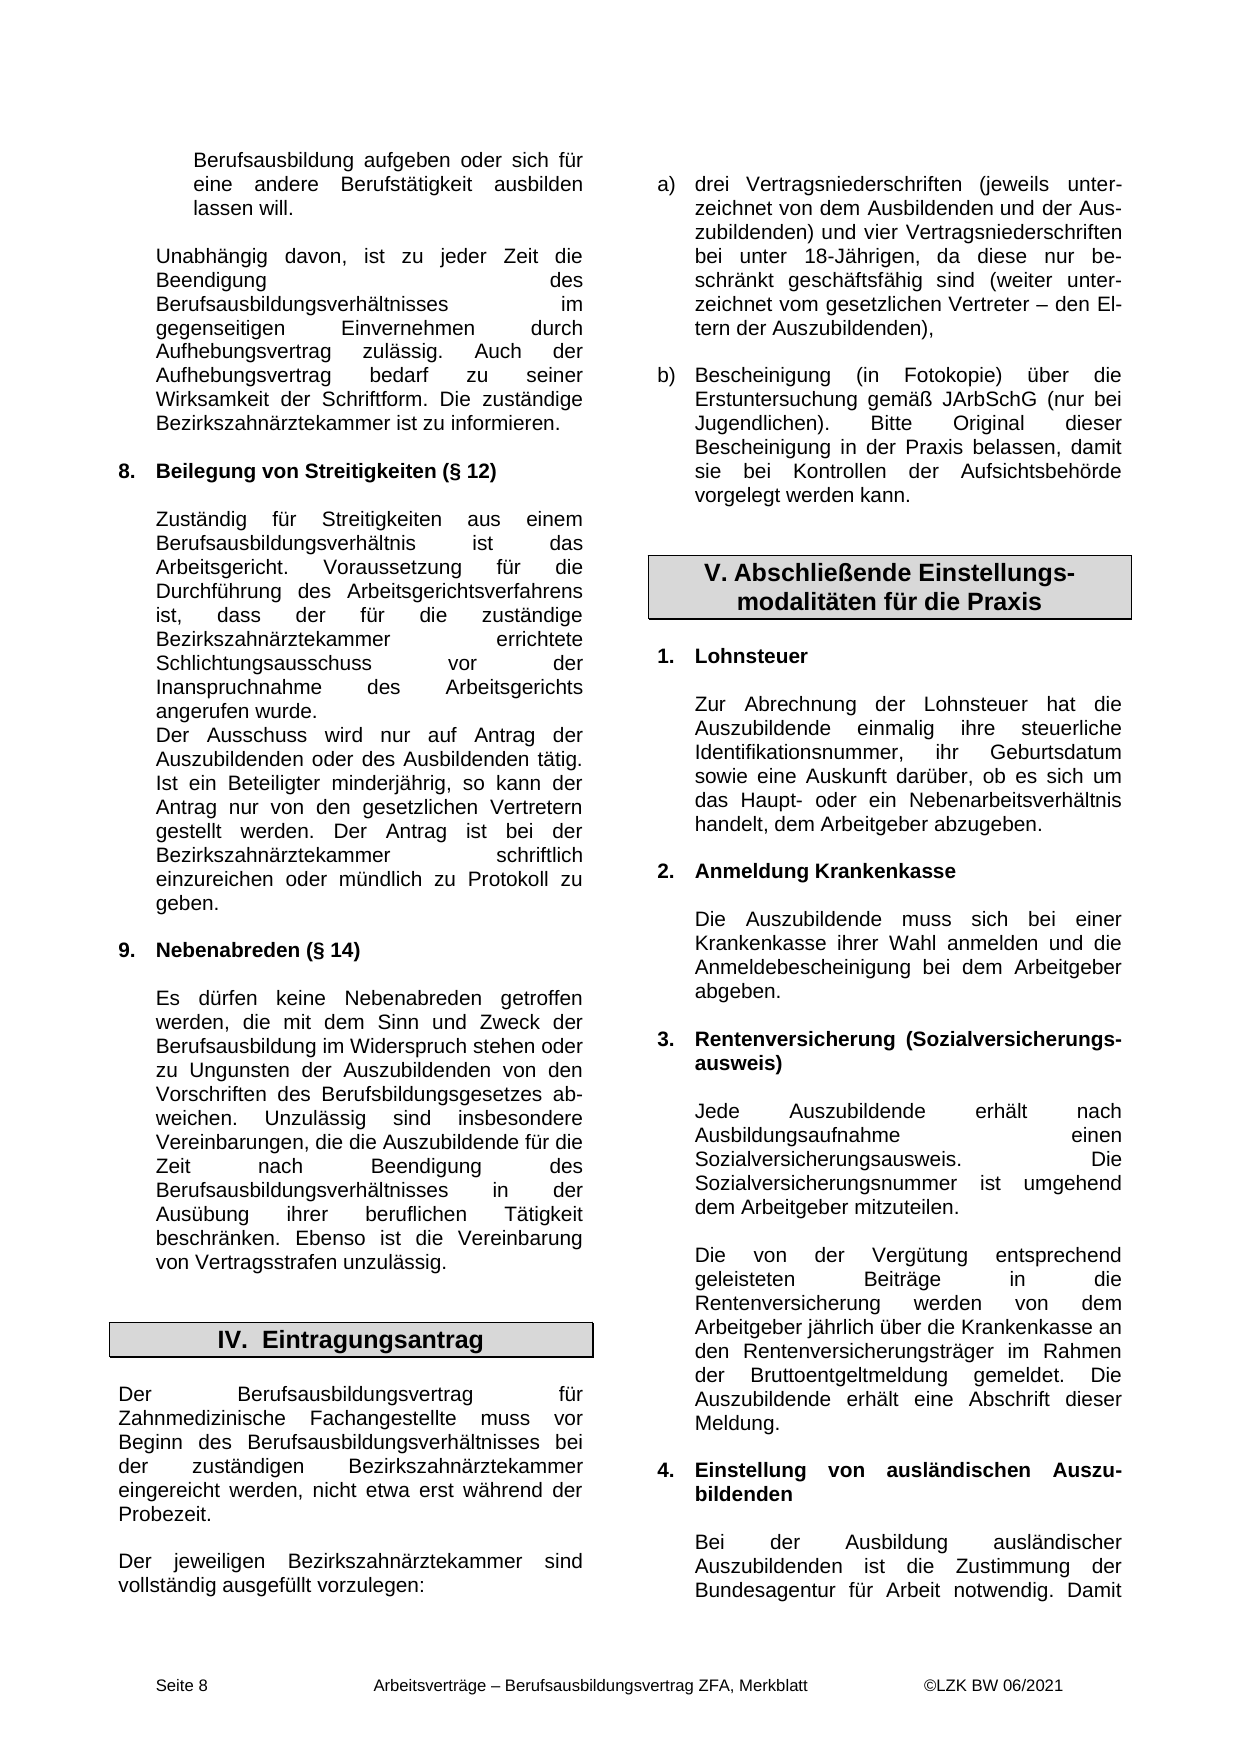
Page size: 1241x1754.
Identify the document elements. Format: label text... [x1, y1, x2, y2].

list Einstellung von ausländischen Auszubildenden [657, 1458, 1122, 1506]
list Anmeldung Krankenkasse [657, 859, 1122, 883]
list Bescheinigung (in Fotokopie) über die Erstuntersuchung gemäß JArbSchG (nur bei Jugendlichen). Bitte Original dieser Bescheinigung in der Praxis belassen, damit sie bei Kontrollen der Aufsichtsbehörde vorgelegt werden kann. [657, 363, 1122, 507]
text Unabhängig davon, ist zu jeder Zeit die Beendigung des Berufsausbildungsverhältnisses im gegenseitigen Einvernehmen durch Aufhebungsvertrag zulässig. Auch der Aufhebungsvertrag bedarf zu seiner Wirksamkeit der Schriftform. Die zuständige Bezirkszahnärztekammer ist zu informieren. [156, 243, 583, 435]
text Der jeweiligen Bezirkszahnärztekammer sind vollständig ausgefüllt vorzulegen: [118, 1549, 583, 1597]
text modalitäten für die Praxis [649, 584, 1131, 618]
list drei Vertragsniederschriften (jeweils unter- zeichnet von dem Ausbildenden und der Aus- zubildenden) und vier Vertragsniederschriften bei unter 18-Jährigen, da diese nur be- schränkt geschäftsfähig sind (weiter unter- zeichnet vom gesetzlichen Vertreter – den El- tern der Auszubildenden), [657, 172, 1122, 339]
list Lohnsteuer [657, 644, 1122, 668]
list Rentenversicherung (Sozialversicherungs-ausweis) [657, 1027, 1122, 1075]
list Nebenabreden (§ 14) [118, 938, 583, 962]
text Der Ausschuss wird nur auf Antrag der Auszubildenden oder des Ausbildenden tätig. Ist ein Beteiligter minderjährig, so kann der Antrag nur von den gesetzlichen Vertretern gestellt werden. Der Antrag ist bei der Bezirkszahnärztekammer schriftlich einzureichen oder mündlich zu Protokoll zu geben. [156, 723, 583, 914]
text Die von der Vergütung entsprechend geleisteten Beiträge in die Rentenversicherung werden von dem Arbeitgeber jährlich über die Krankenkasse an den Rentenversicherungsträger im Rahmen der Bruttoentgeltmeldung gemeldet. Die Auszubildende erhält eine Abschrift dieser Meldung. [694, 1243, 1122, 1434]
text Die Auszubildende muss sich bei einer Krankenkasse ihrer Wahl anmelden und die Anmeldebescheinigung bei dem Arbeitgeber abgeben. [694, 907, 1122, 1003]
text Es dürfen keine Nebenabreden getroffen werden, die mit dem Sinn und Zweck der Berufsausbildung im Widerspruch stehen oder zu Ungunsten der Auszubildenden von den Vorschriften des Berufsbildungsgesetzes ab- weichen. Unzulässig sind insbesondere Vereinbarungen, die die Auszubildende für die Zeit nach Beendigung des Berufsausbildungsverhältnisses in der Ausübung ihrer beruflichen Tätigkeit beschränken. Ebenso ist die Vereinbarung von Vertragsstrafen unzulässig. [156, 986, 583, 1274]
text Der Berufsausbildungsvertrag für Zahnmedizinische Fachangestellte muss vor Beginn des Berufsausbildungsverhältnisses bei der zuständigen Bezirkszahnärztekammer eingereicht werden, nicht etwa erst während der Probezeit. [118, 1382, 583, 1525]
list Abschließende Einstellungs- [649, 556, 1131, 584]
list Beilegung von Streitigkeiten (§ 12) [118, 459, 583, 483]
text Zur Abrechnung der Lohnsteuer hat die Auszubildende einmalig ihre steuerliche Identifikationsnummer, ihr Geburtsdatum sowie eine Auskunft darüber, ob es sich um das Haupt- oder ein Nebenarbeitsverhältnis handelt, dem Arbeitgeber abzugeben. [694, 692, 1122, 835]
list Eintragungsantrag [110, 1323, 592, 1356]
text Jede Auszubildende erhält nach Ausbildungsaufnahme einen Sozialversicherungsausweis. Die Sozialversicherungsnummer ist umgehend dem Arbeitgeber mitzuteilen. [694, 1099, 1122, 1219]
text Zuständig für Streitigkeiten aus einem Berufsausbildungsverhältnis ist das Arbeitsgericht. Voraussetzung für die Durchführung des Arbeitsgerichtsverfahrens ist, dass der für die zuständige Bezirkszahnärztekammer errichtete Schlichtungsausschuss vor der Inanspruchnahme des Arbeitsgerichts angerufen wurde. [156, 507, 583, 723]
